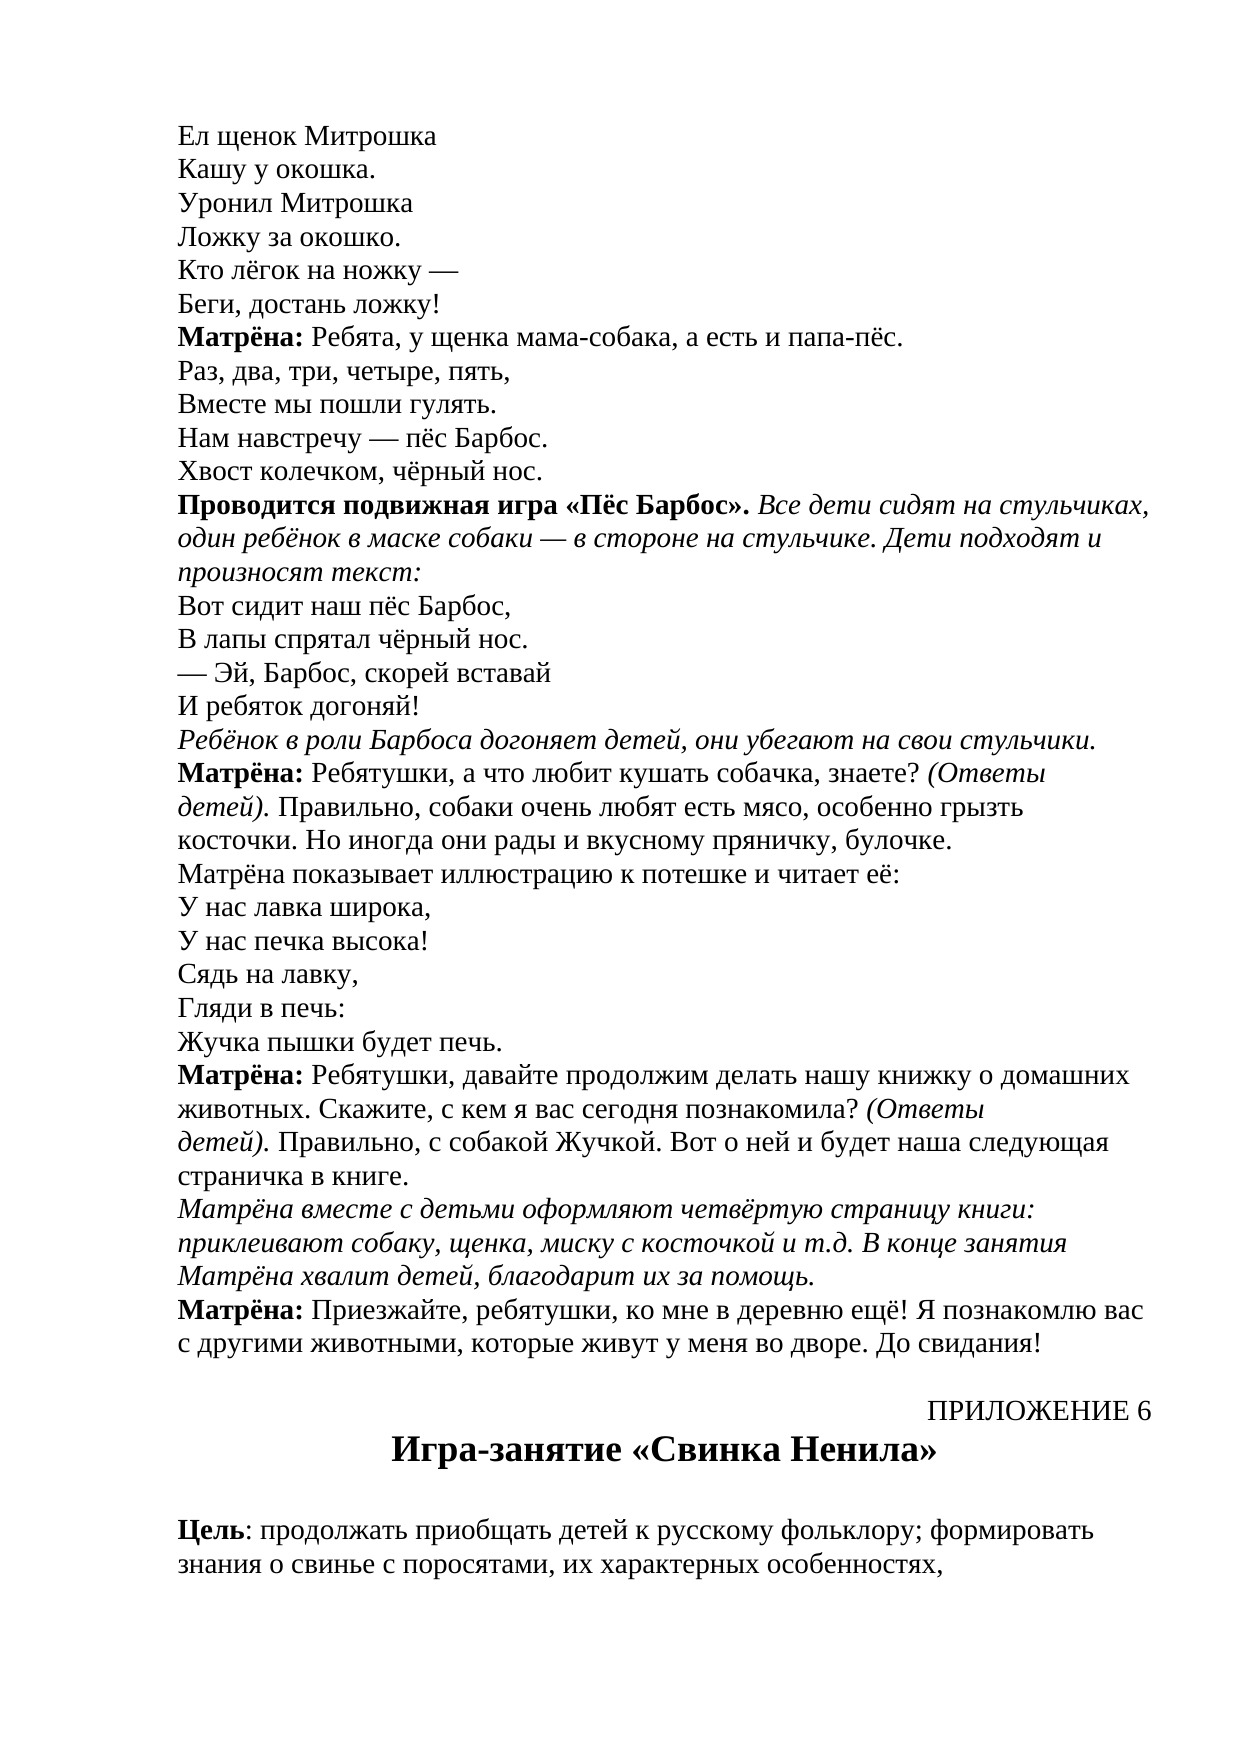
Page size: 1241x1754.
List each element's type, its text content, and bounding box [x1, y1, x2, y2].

text Вместе мы пошли гулять. [177, 386, 1152, 420]
text — Эй, Барбос, скорей вставай [177, 655, 1152, 688]
text Матрёна: Ребята, у щенка мама-собака, а есть и папа-пёс. [177, 319, 1152, 353]
text Беги, достань ложку! [177, 286, 1152, 319]
text Гляди в печь: [177, 990, 1152, 1024]
text Ребёнок в роли Барбоса догоняет детей, они убегают на свои стульчики. [177, 722, 1152, 755]
text Вот сидит наш пёс Барбос, [177, 588, 1152, 621]
text Ел щенок Митрошка [177, 118, 1152, 152]
text Сядь на лавку, [177, 957, 1152, 990]
text Жучка пышки будет печь. [177, 1024, 1152, 1057]
text Матрёна вместе с детьми оформляют четвёртую страницу книги: приклеивают собаку, щенка, миску с косточкой и т.д. В конце занятия Матрёна хвалит детей, благодарит их за помощь. [177, 1191, 1152, 1292]
text У нас печка высока! [177, 923, 1152, 957]
text ПРИЛОЖЕНИЕ 6 [177, 1393, 1152, 1426]
text Игра-занятие «Свинка Ненила» [177, 1426, 1152, 1469]
text Матрёна показывает иллюстрацию к потешке и читает её: [177, 856, 1152, 889]
text Кто лёгок на ножку — [177, 252, 1152, 286]
text Проводится подвижная игра «Пёс Барбос». Все дети сидят на стульчиках, один ребёнок в маске собаки — в стороне на стульчике. Дети подходят и произносят текст: [177, 487, 1152, 588]
text И ребяток догоняй! [177, 688, 1152, 722]
text Раз, два, три, четыре, пять, [177, 353, 1152, 386]
text Нам навстречу — пёс Барбос. [177, 420, 1152, 453]
text Уронил Митрошка [177, 185, 1152, 219]
text Матрёна: Приезжайте, ребятушки, ко мне в деревню ещё! Я познакомлю вас с другими животными, которые живут у меня во дворе. До свидания! [177, 1292, 1152, 1359]
text Кашу у окошка. [177, 152, 1152, 185]
text В лапы спрятал чёрный нос. [177, 621, 1152, 655]
text У нас лавка широка, [177, 889, 1152, 923]
text Хвост колечком, чёрный нос. [177, 453, 1152, 487]
text Матрёна: Ребятушки, а что любит кушать собачка, знаете? (Ответы детей). Правильно, собаки очень любят есть мясо, особенно грызть косточки. Но иногда они рады и вкусному пряничку, булочке. [177, 755, 1152, 856]
text Ложку за окошко. [177, 219, 1152, 252]
text Матрёна: Ребятушки, давайте продолжим делать нашу книжку о домашних животных. Скажите, с кем я вас сегодня познакомила? (Ответы детей). Правильно, с собакой Жучкой. Вот о ней и будет наша следующая страничка в книге. [177, 1057, 1152, 1191]
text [177, 1512, 1152, 1579]
